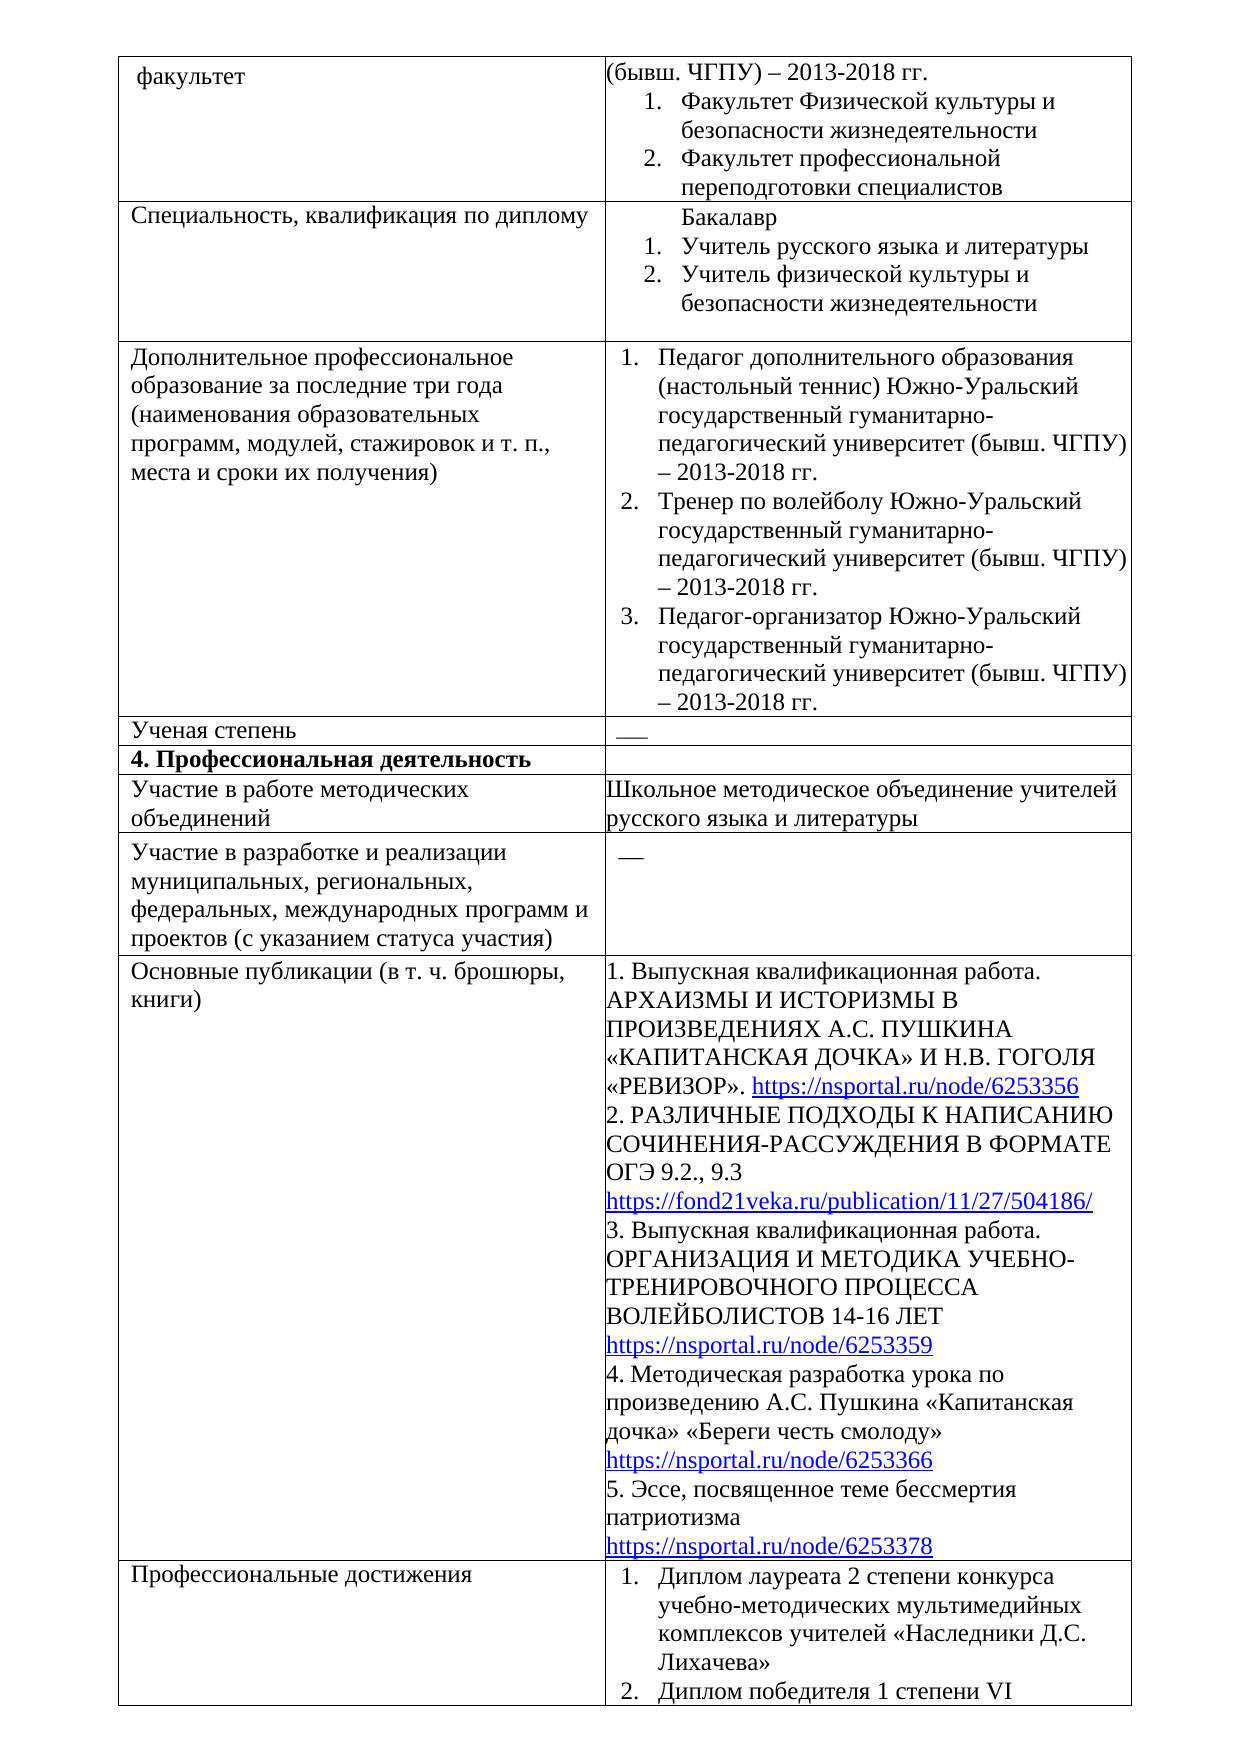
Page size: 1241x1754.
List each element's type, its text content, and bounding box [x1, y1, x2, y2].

table_cell 1. Выпускная квалификационная работа. АРХАИЗМЫ И ИСТОРИЗМЫ В ПРОИЗВЕДЕНИЯХ А.С. ПУШКИНА «КАПИТАНСКАЯ ДОЧКА» И Н.В. ГОГОЛЯ «РЕВИЗОР». https://nsportal.ru/node/6253356 2. РАЗЛИЧНЫЕ ПОДХОДЫ К НАПИСАНИЮ СОЧИНЕНИЯ-РАССУЖДЕНИЯ В ФОРМАТЕ ОГЭ 9.2., 9.3 https://fond21veka.ru/publication/11/27/504186/ 3. Выпускная квалификационная работа. ОРГАНИЗАЦИЯ И МЕТОДИКА УЧЕБНО-ТРЕНИРОВОЧНОГО ПРОЦЕССА ВОЛЕЙБОЛИСТОВ 14-16 ЛЕТ https://nsportal.ru/node/6253359 4. Методическая разработка урока по произведению А.С. Пушкина «Капитанская дочка» «Береги честь смолоду» https://nsportal.ru/node/6253366 5. Эссе, посвященное теме бессмертия патриотизма https://nsportal.ru/node/6253378 [606, 956, 1131, 1560]
table_cell Дополнительное профессиональное образование за последние три года (наименования образовательных программ, модулей, стажировок и т. п., места и сроки их получения) [119, 342, 605, 716]
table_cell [119, 1561, 605, 1705]
table_cell Школьное методическое объединение учителей русского языка и литературы [606, 775, 1131, 832]
table_cell Педагог дополнительного образования (настольный теннис) Южно-Уральский государственный гуманитарно-педагогический университет (бывш. ЧГПУ) – 2013-2018 гг. Тренер по волейболу Южно-Уральский государственный гуманитарно-педагогический университет (бывш. ЧГПУ) – 2013-2018 гг. Педагог-организатор Южно-Уральский государственный гуманитарно-педагогический университет (бывш. ЧГПУ) – 2013-2018 гг. [606, 342, 1131, 716]
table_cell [606, 1561, 1131, 1705]
table_cell ___ [606, 717, 1131, 745]
table_cell Участие в работе методических объединений [119, 775, 605, 832]
table_cell Ученая степень [119, 717, 605, 745]
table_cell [606, 57, 1131, 201]
table_cell Бакалавр Учитель русского языка и литературы Учитель физической культуры и безопасности жизнедеятельности [606, 202, 1131, 341]
table_cell Основные публикации (в т. ч. брошюры, книги) [119, 956, 605, 1560]
table_cell __ [606, 833, 1131, 955]
table_cell [606, 746, 1131, 773]
table_cell Специальность, квалификация по диплому [119, 202, 605, 341]
table_cell Участие в разработке и реализации муниципальных, региональных, федеральных, международных программ и проектов (с указанием статуса участия) [119, 833, 605, 955]
table_cell 4. Профессиональная деятельность [119, 746, 605, 773]
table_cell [119, 57, 605, 201]
